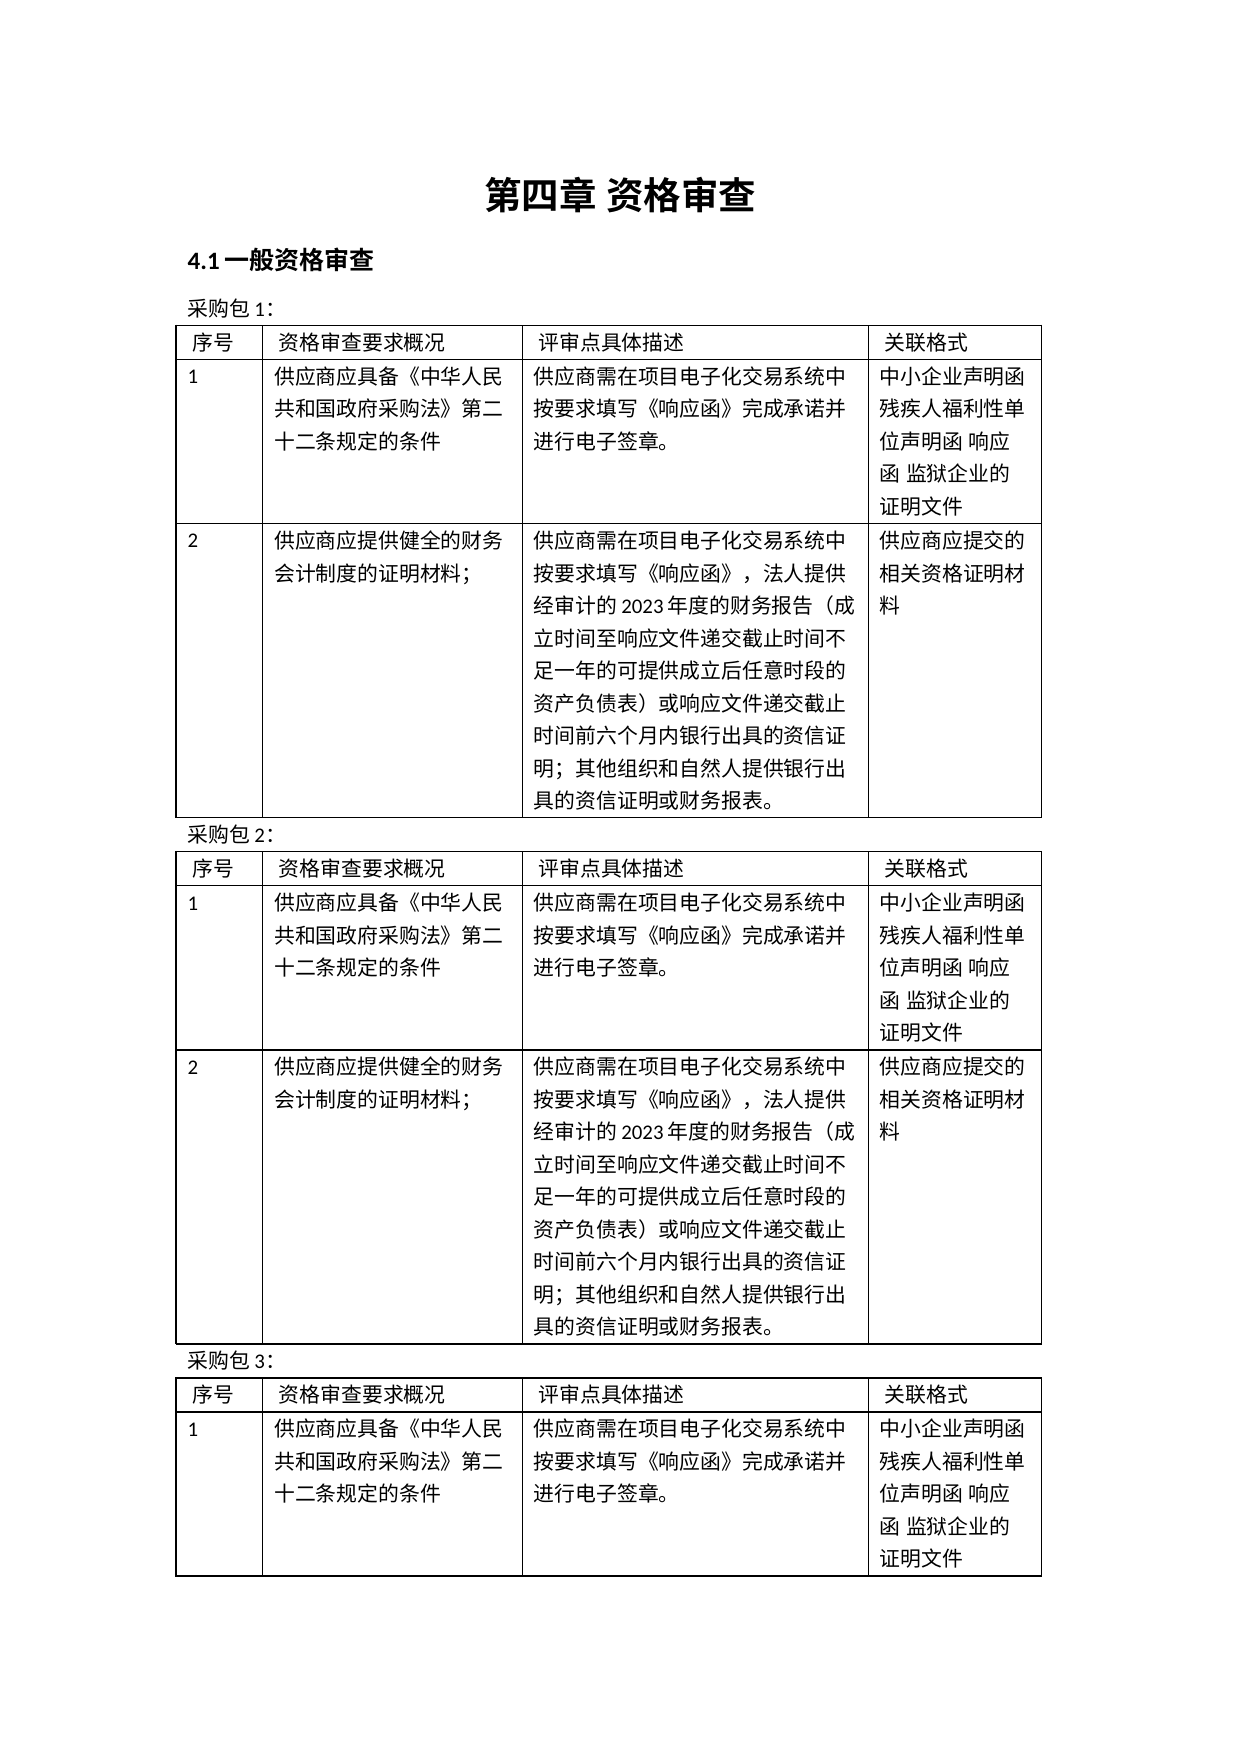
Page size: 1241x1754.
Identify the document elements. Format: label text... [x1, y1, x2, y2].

text 采购包1： [187, 292, 1053, 324]
table_cell 供应商应提交的相关资格证明材料 [869, 524, 1041, 817]
text 采购包2： [187, 818, 1053, 851]
table_header 资格审查要求概况 [263, 326, 522, 358]
table_cell 中小企业声明函 残疾人福利性单位声明函 响应函 监狱企业的证明文件 [869, 1413, 1041, 1575]
table_header 资格审查要求概况 [263, 852, 522, 885]
table_cell 供应商需在项目电子化交易系统中按要求填写《响应函》，法人提供经审计的2023年度的财务报告（成立时间至响应文件递交截止时间不足一年的可提供成立后任意时段的资产负债表）或响应文件递交截止时间前六个月内银行出具的资信证明；其他组织和自然人提供银行出具的资信证明或财务报表。 [523, 524, 868, 817]
table_cell 中小企业声明函 残疾人福利性单位声明函 响应函 监狱企业的证明文件 [869, 886, 1041, 1049]
text 第四章 资格审查 [187, 162, 1053, 227]
table_cell 供应商应具备《中华人民共和国政府采购法》第二十二条规定的条件 [263, 360, 522, 523]
table_cell 供应商需在项目电子化交易系统中按要求填写《响应函》完成承诺并进行电子签章。 [523, 886, 868, 1049]
table_header 序号 [177, 1379, 262, 1411]
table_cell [523, 1051, 868, 1343]
table_cell 1 [177, 1413, 262, 1575]
table_header 关联格式 [869, 326, 1041, 358]
table_header 资格审查要求概况 [263, 1379, 522, 1411]
table_cell 供应商需在项目电子化交易系统中按要求填写《响应函》完成承诺并进行电子签章。 [523, 360, 868, 523]
table_cell 供应商应具备《中华人民共和国政府采购法》第二十二条规定的条件 [263, 1413, 522, 1575]
table_cell 供应商应提交的相关资格证明材料 [869, 1051, 1041, 1343]
table_cell 2 [177, 1051, 262, 1343]
table_cell 2 [177, 524, 262, 817]
table_cell 供应商应提供健全的财务会计制度的证明材料； [263, 524, 522, 817]
table_header 关联格式 [869, 1379, 1041, 1411]
text 采购包3： [187, 1344, 1053, 1377]
table_header 序号 [177, 852, 262, 885]
text 4.1一般资格审查 [187, 227, 1053, 292]
table_header 关联格式 [869, 852, 1041, 885]
table_header 评审点具体描述 [523, 1379, 868, 1411]
table_header 评审点具体描述 [523, 326, 868, 358]
table_cell 1 [177, 360, 262, 523]
table_header 评审点具体描述 [523, 852, 868, 885]
table_cell 中小企业声明函 残疾人福利性单位声明函 响应函 监狱企业的证明文件 [869, 360, 1041, 523]
table_cell 供应商需在项目电子化交易系统中按要求填写《响应函》完成承诺并进行电子签章。 [523, 1413, 868, 1575]
table_cell 供应商应提供健全的财务会计制度的证明材料； [263, 1051, 522, 1343]
table_cell 1 [177, 886, 262, 1049]
table_cell 供应商应具备《中华人民共和国政府采购法》第二十二条规定的条件 [263, 886, 522, 1049]
table_header 序号 [177, 326, 262, 358]
